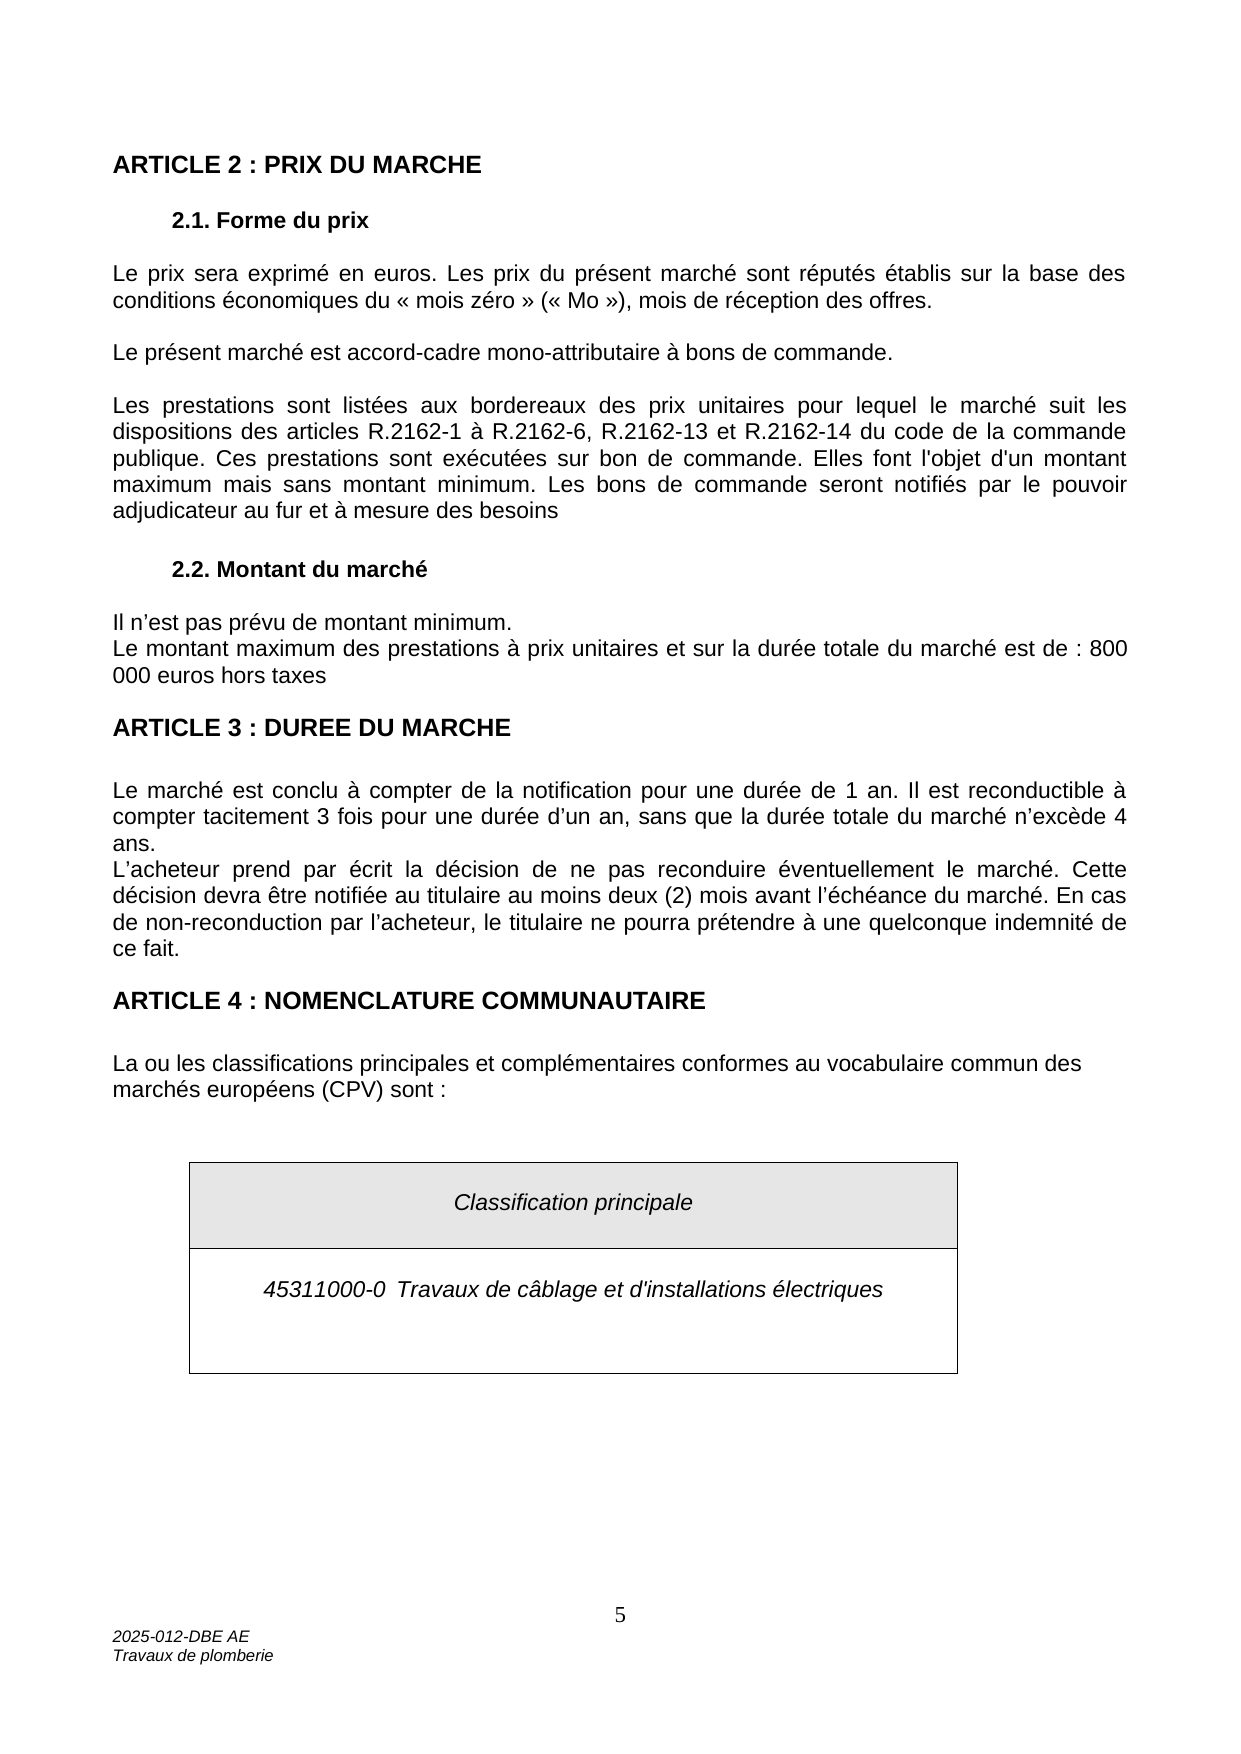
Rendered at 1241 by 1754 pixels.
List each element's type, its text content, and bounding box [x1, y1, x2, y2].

text Il n’est pas prévu de montant minimum. [112, 609, 1128, 635]
text Le prix sera exprimé en euros. Les prix du présent marché sont réputés établis sur la base des conditions économiques du « mois zéro » (« Mo »), mois de réception des offres. [112, 260, 1128, 313]
subtitle ARTICLE 2 : PRIX DU MARCHE [112, 150, 1128, 179]
text La ou les classifications principales et complémentaires conformes au vocabulaire commun des marchés européens (CPV) sont : [112, 1050, 1128, 1103]
text L’acheteur prend par écrit la décision de ne pas reconduire éventuellement le marché. Cette décision devra être notifiée au titulaire au moins deux (2) mois avant l’échéance du marché. En cas de non-reconduction par l’acheteur, le titulaire ne pourra prétendre à une quelconque indemnité de ce fait. [112, 856, 1128, 961]
text Le marché est conclu à compter de la notification pour une durée de 1 an. Il est reconductible à compter tacitement 3 fois pour une durée d’un an, sans que la durée totale du marché n’excède 4 ans. [112, 777, 1128, 856]
subtitle ARTICLE 3 : DUREE DU MARCHE [112, 713, 1128, 742]
subtitle 2.2. Montant du marché [172, 556, 1128, 583]
text Le montant maximum des prestations à prix unitaires et sur la durée totale du marché est de : 800 000 euros hors taxes [112, 635, 1128, 688]
text Le présent marché est accord-cadre mono-attributaire à bons de commande. [112, 339, 1128, 366]
table_cell 45311000-0 Travaux de câblage et d'installations électriques [190, 1249, 957, 1372]
table_header Classification principale [190, 1163, 957, 1248]
subtitle 2.1. Forme du prix [172, 207, 1128, 234]
subtitle ARTICLE 4 : NOMENCLATURE COMMUNAUTAIRE [112, 986, 1128, 1015]
text Les prestations sont listées aux bordereaux des prix unitaires pour lequel le marché suit les dispositions des articles R.2162-1 à R.2162-6, R.2162-13 et R.2162-14 du code de la commande publique. Ces prestations sont exécutées sur bon de commande. Elles font l'objet d'un montant maximum mais sans montant minimum. Les bons de commande seront notifiés par le pouvoir adjudicateur au fur et à mesure des besoins [112, 392, 1128, 524]
